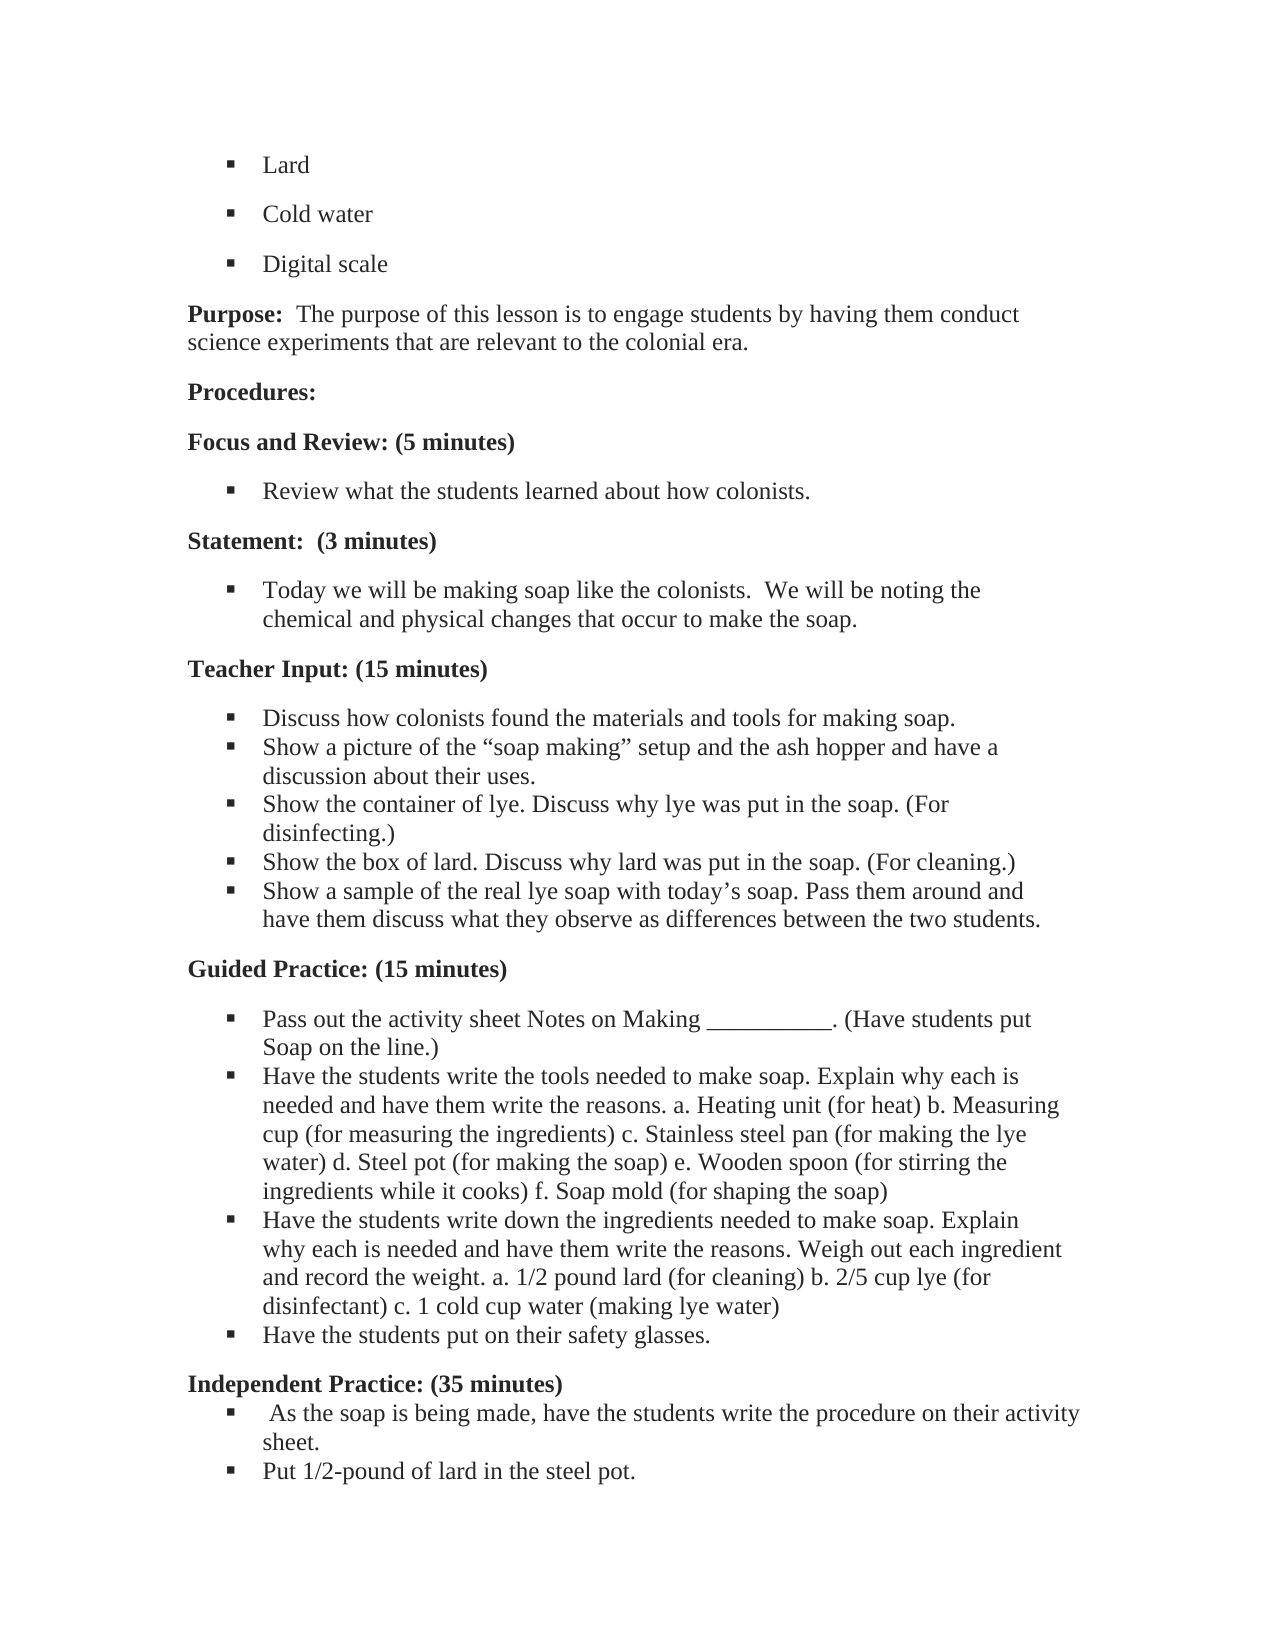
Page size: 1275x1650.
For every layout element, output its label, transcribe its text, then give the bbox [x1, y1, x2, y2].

list Show a picture of the “soap making” setup and the ash hopper and have a discussion about their uses. [225, 732, 1067, 789]
list Show the box of lard. Discuss why lard was put in the soap. (For cleaning.) [225, 847, 1067, 876]
list Pass out the activity sheet Notes on Making __________. (Have students put Soap on the line.) [225, 1004, 1067, 1061]
list Have the students write down the ingredients needed to make soap. Explain why each is needed and have them write the reasons. Weigh out each ingredient and record the weight. a. 1/2 pound lard (for cleaning) b. 2/5 cup lye (for disinfectant) c. 1 cold cup water (making lye water) [225, 1205, 1067, 1320]
list Show a sample of the real lye soap with today’s soap. Pass them around and have them discuss what they observe as differences between the two students. [225, 876, 1067, 933]
list As the soap is being made, have the students write the procedure on their activity sheet. [225, 1398, 1087, 1456]
list Have the students put on their safety glasses. [225, 1320, 1067, 1349]
text Guided Practice: (15 minutes) [187, 954, 1067, 983]
text Procedures: [187, 377, 1067, 406]
list Discuss how colonists found the materials and tools for making soap. [225, 703, 1067, 732]
list Show the container of lye. Discuss why lye was put in the soap. (For disinfecting.) [225, 789, 1067, 847]
list Cold water [225, 199, 1067, 228]
text Focus and Review: (5 minutes) [187, 427, 1067, 455]
list Have the students write the tools needed to make soap. Explain why each is needed and have them write the reasons. a. Heating unit (for heat) b. Measuring cup (for measuring the ingredients) c. Stainless steel pan (for making the lye water) d. Steel pot (for making the soap) e. Wooden spoon (for stirring the ingredients while it cooks) f. Soap mold (for shaping the soap) [225, 1061, 1067, 1205]
list Review what the students learned about how colonists. [225, 476, 1067, 505]
text Teacher Input: (15 minutes) [187, 654, 1067, 682]
text Purpose: The purpose of this lesson is to engage students by having them conduct science experiments that are relevant to the colonial era. [187, 299, 1067, 356]
list Independent Practice: (35 minutes) [187, 1369, 1087, 1398]
text Statement: (3 minutes) [187, 526, 1067, 554]
list Today we will be making soap like the colonists. We will be noting the chemical and physical changes that occur to make the soap. [225, 575, 1067, 633]
list Put 1/2-pound of lard in the steel pot. [225, 1456, 1087, 1484]
list Lard [225, 150, 1067, 179]
list Digital scale [225, 249, 1067, 278]
